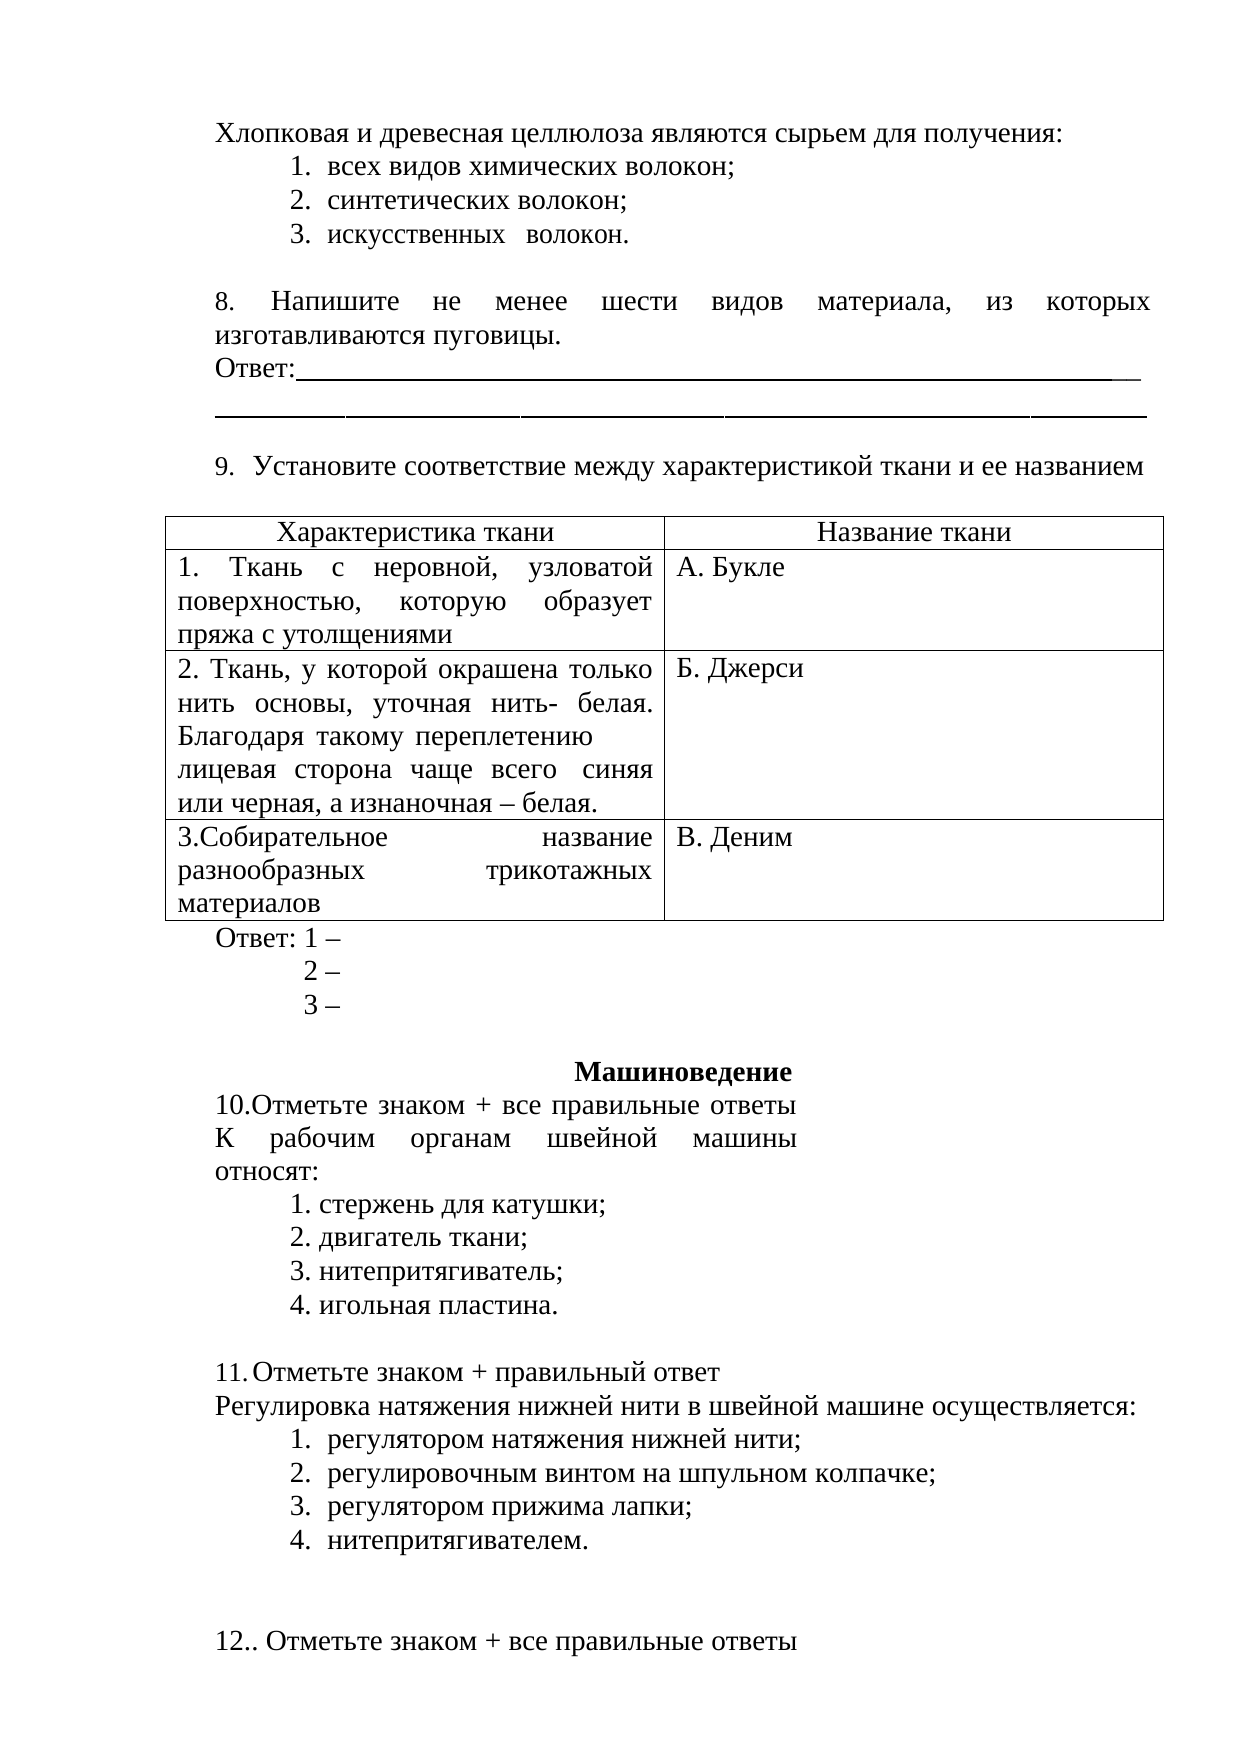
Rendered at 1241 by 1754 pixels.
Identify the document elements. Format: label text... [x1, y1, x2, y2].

list игольная пластина. [289, 1287, 1176, 1321]
text Ответ: 1 – [154, 921, 340, 953]
table_cell Б. Джерси [665, 651, 1163, 819]
list регулировочным винтом на шпульном колпачке; [289, 1455, 1176, 1489]
list синтетических волокон; [289, 182, 1176, 216]
list Отметьте знаком + правильный ответ [214, 1354, 1176, 1388]
text 12.. Отметьте знаком + все правильные ответы [214, 1623, 1176, 1656]
list стержень для катушки; [289, 1187, 1176, 1220]
list регулятором натяжения нижней нити; [289, 1422, 1176, 1455]
text Регулировка натяжения нижней нити в швейной машине осуществляется: [214, 1388, 1176, 1422]
table_cell 2. Ткань, у которой окрашена только нить основы, уточная нить- белая. Благодаря такому переплетению лицевая сторона чаще всего синяя или черная, а изнаночная – белая. [166, 651, 664, 819]
text Хлопковая и древесная целлюлоза являются сырьем для получения: [214, 115, 1176, 149]
list двигатель ткани; [289, 1220, 1176, 1254]
list искусственных волокон. [289, 216, 1176, 249]
list нитепритягивателем. [289, 1522, 1176, 1556]
table_cell 1. Ткань с неровной, узловатой поверхностью, которую образует пряжа с утолщениями [166, 550, 664, 650]
list регулятором прижима лапки; [289, 1489, 1176, 1522]
text 3 – [154, 987, 339, 1021]
table_header Название ткани [665, 517, 1163, 549]
list всех видов химических волокон; [289, 149, 1176, 182]
list Напишите не менее шести видов материала, из которых изготавливаются пуговицы. [214, 283, 1151, 351]
table_cell А. Букле [665, 550, 1163, 650]
table_cell 3.Собирательное название разнообразных трикотажных материалов [166, 820, 664, 920]
table_header Характеристика ткани [166, 517, 664, 549]
text 2 – [154, 953, 339, 987]
text Ответ: __ [214, 351, 1176, 384]
list Установите соответствие между характеристикой ткани и ее названием [214, 448, 1176, 482]
list нитепритягиватель; [289, 1254, 1176, 1287]
table_cell В. Деним [665, 820, 1163, 920]
text Машиноведение 10.Отметьте знаком + все правильные ответы К рабочим органам швейной машины относят: [214, 1055, 797, 1186]
